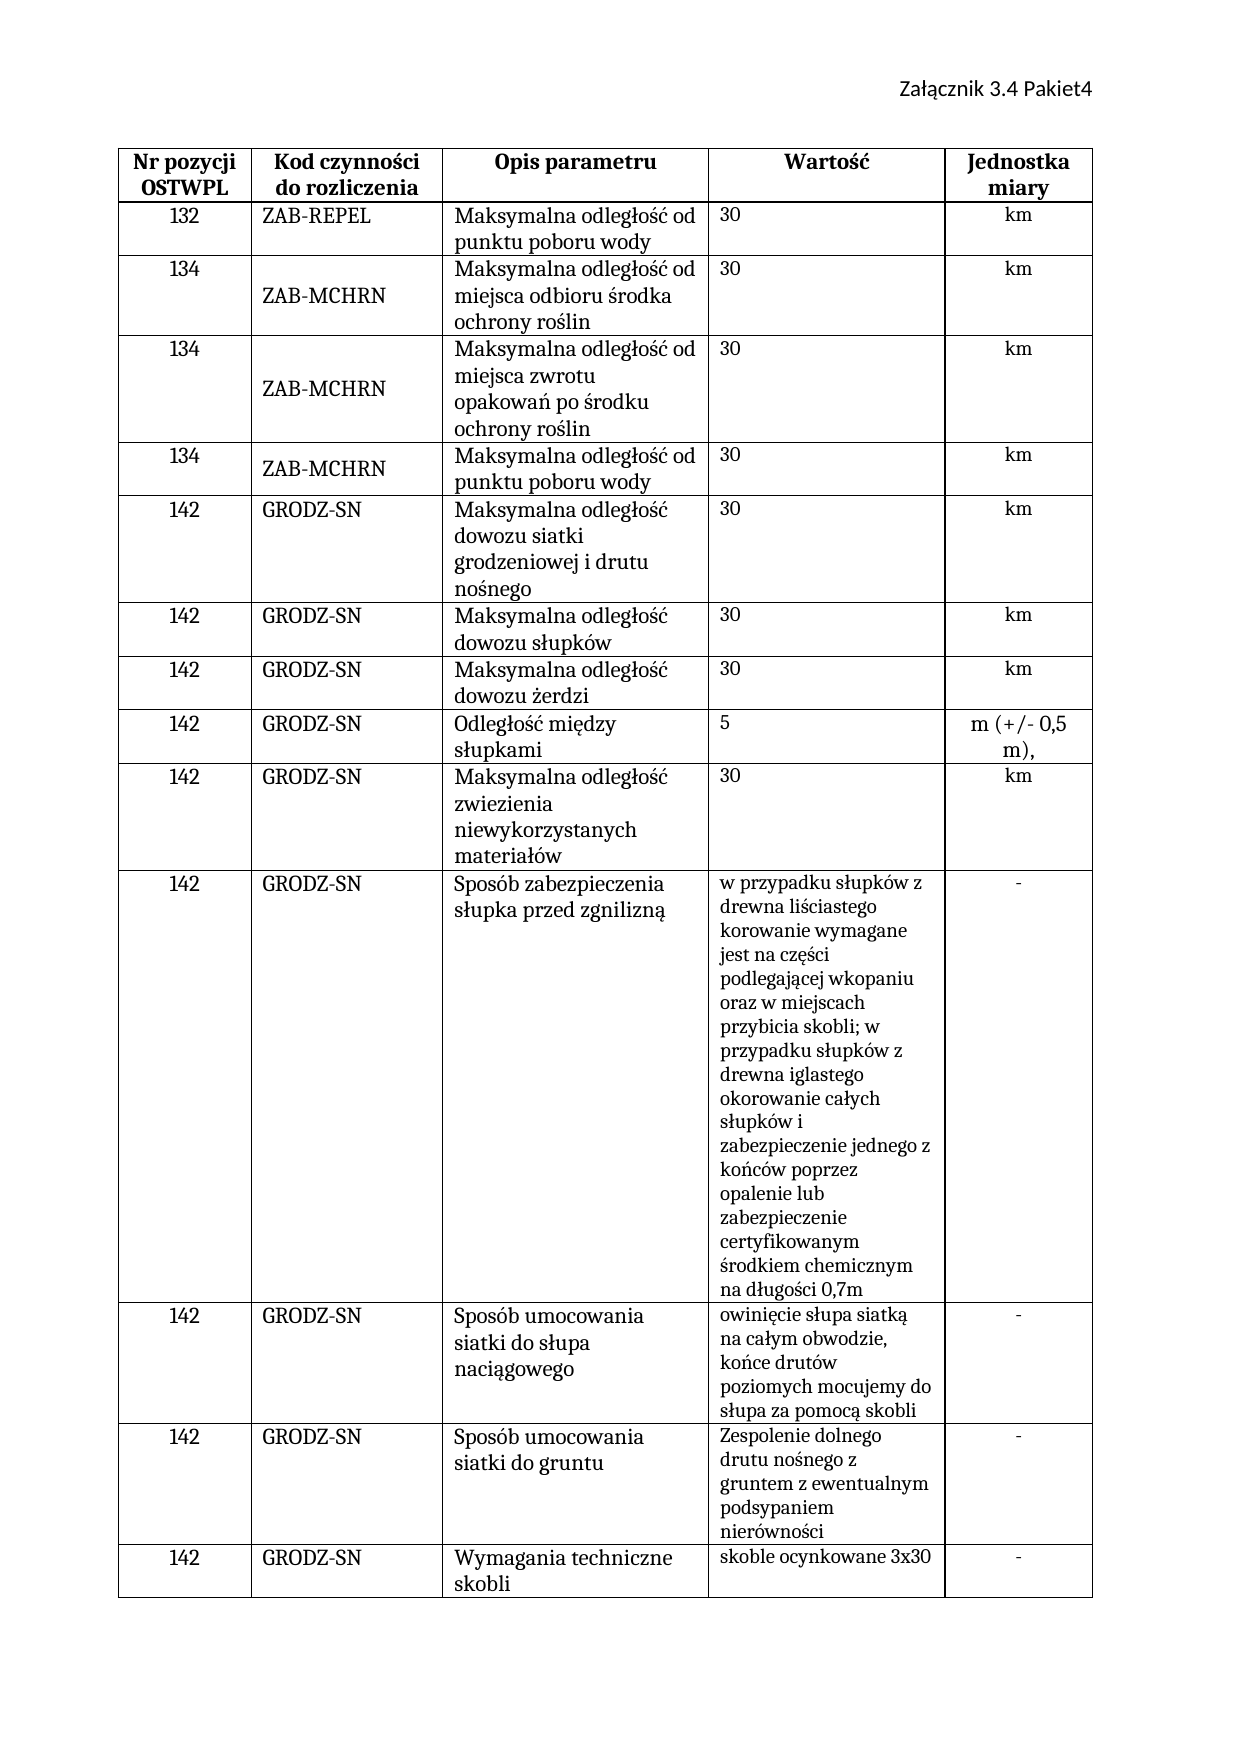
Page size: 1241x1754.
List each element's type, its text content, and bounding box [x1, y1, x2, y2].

table_cell Zespolenie dolnego drutu nośnego z gruntem z ewentualnym podsypaniem nierówności [709, 1424, 944, 1543]
table_cell 30 [709, 203, 944, 255]
table_cell 142 [119, 1303, 251, 1423]
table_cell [443, 256, 708, 335]
table_cell 142 [119, 871, 251, 1302]
table_header Opis parametru [443, 149, 708, 201]
table_cell 30 [709, 603, 944, 656]
table_cell 142 [119, 657, 251, 709]
table_cell km [946, 603, 1092, 656]
table_cell 30 [709, 443, 944, 495]
table_cell 134 [119, 256, 251, 335]
table_cell - [946, 1424, 1092, 1543]
table_cell m (+/- 0,5 m), [946, 710, 1092, 763]
table_cell 142 [119, 764, 251, 869]
table_cell 30 [709, 336, 944, 442]
table_cell GRODZ-SN [252, 1424, 442, 1543]
table_cell 30 [709, 256, 944, 335]
table_cell Sposób zabezpieczenia słupka przed zgnilizną [443, 871, 708, 1302]
table_cell Maksymalna odległość dowozu siatki grodzeniowej i drutu nośnego [443, 496, 708, 602]
table_cell km [946, 657, 1092, 709]
table_cell GRODZ-SN [252, 603, 442, 656]
table_cell ZAB-MCHRN [252, 336, 442, 442]
table_cell km [946, 203, 1092, 255]
table_cell ZAB-MCHRN [252, 256, 442, 335]
table_cell GRODZ-SN [252, 871, 442, 1302]
table_cell skoble ocynkowane 3x30 [709, 1545, 944, 1597]
table_cell Maksymalna odległość od punktu poboru wody [443, 443, 708, 495]
table_cell 132 [119, 203, 251, 255]
table_cell Odległość między słupkami [443, 710, 708, 763]
table_cell owinięcie słupa siatką na całym obwodzie, końce drutów poziomych mocujemy do słupa za pomocą skobli [709, 1303, 944, 1423]
table_header Nr pozycji OSTWPL [119, 149, 251, 201]
table_cell km [946, 496, 1092, 602]
table_cell 142 [119, 710, 251, 763]
table_cell 142 [119, 1424, 251, 1543]
table_cell 142 [119, 496, 251, 602]
table_cell Maksymalna odległość od punktu poboru wody [443, 203, 708, 255]
table_cell Maksymalna odległość dowozu słupków [443, 603, 708, 656]
table_header Kod czynności do rozliczenia [252, 149, 442, 201]
table_cell 5 [709, 710, 944, 763]
table_cell Sposób umocowania siatki do gruntu [443, 1424, 708, 1543]
table_cell Maksymalna odległość zwiezienia niewykorzystanych materiałów [443, 764, 708, 869]
table_cell 30 [709, 764, 944, 869]
table_cell GRODZ-SN [252, 496, 442, 602]
table_cell GRODZ-SN [252, 710, 442, 763]
table_cell 142 [119, 603, 251, 656]
table_cell Wymagania techniczne skobli [443, 1545, 708, 1597]
table_cell km [946, 256, 1092, 335]
table_header Wartość [709, 149, 944, 201]
table_cell 30 [709, 496, 944, 602]
table_cell Maksymalna odległość od miejsca zwrotu opakowań po środku ochrony roślin [443, 336, 708, 442]
table_header Jednostka miary [946, 149, 1092, 201]
table_cell km [946, 336, 1092, 442]
table_cell GRODZ-SN [252, 764, 442, 869]
table_cell km [946, 443, 1092, 495]
table_cell km [946, 764, 1092, 869]
table_cell GRODZ-SN [252, 657, 442, 709]
table_cell Sposób umocowania siatki do słupa naciągowego [443, 1303, 708, 1423]
table_cell - [946, 1303, 1092, 1423]
table_cell 134 [119, 443, 251, 495]
table_cell 142 [119, 1545, 251, 1597]
table_cell - [946, 1545, 1092, 1597]
table_cell 134 [119, 336, 251, 442]
table_cell ZAB-MCHRN [252, 443, 442, 495]
table_cell 30 [709, 657, 944, 709]
table_cell Maksymalna odległość dowozu żerdzi [443, 657, 708, 709]
table_cell - [946, 871, 1092, 1302]
table_cell w przypadku słupków z drewna liściastego korowanie wymagane jest na części podlegającej wkopaniu oraz w miejscach przybicia skobli; w przypadku słupków z drewna iglastego okorowanie całych słupków i zabezpieczenie jednego z końców poprzez opalenie lub zabezpieczenie certyfikowanym środkiem chemicznym na długości 0,7m [709, 871, 944, 1302]
table_cell GRODZ-SN [252, 1545, 442, 1597]
table_cell GRODZ-SN [252, 1303, 442, 1423]
table_cell ZAB-REPEL [252, 203, 442, 255]
